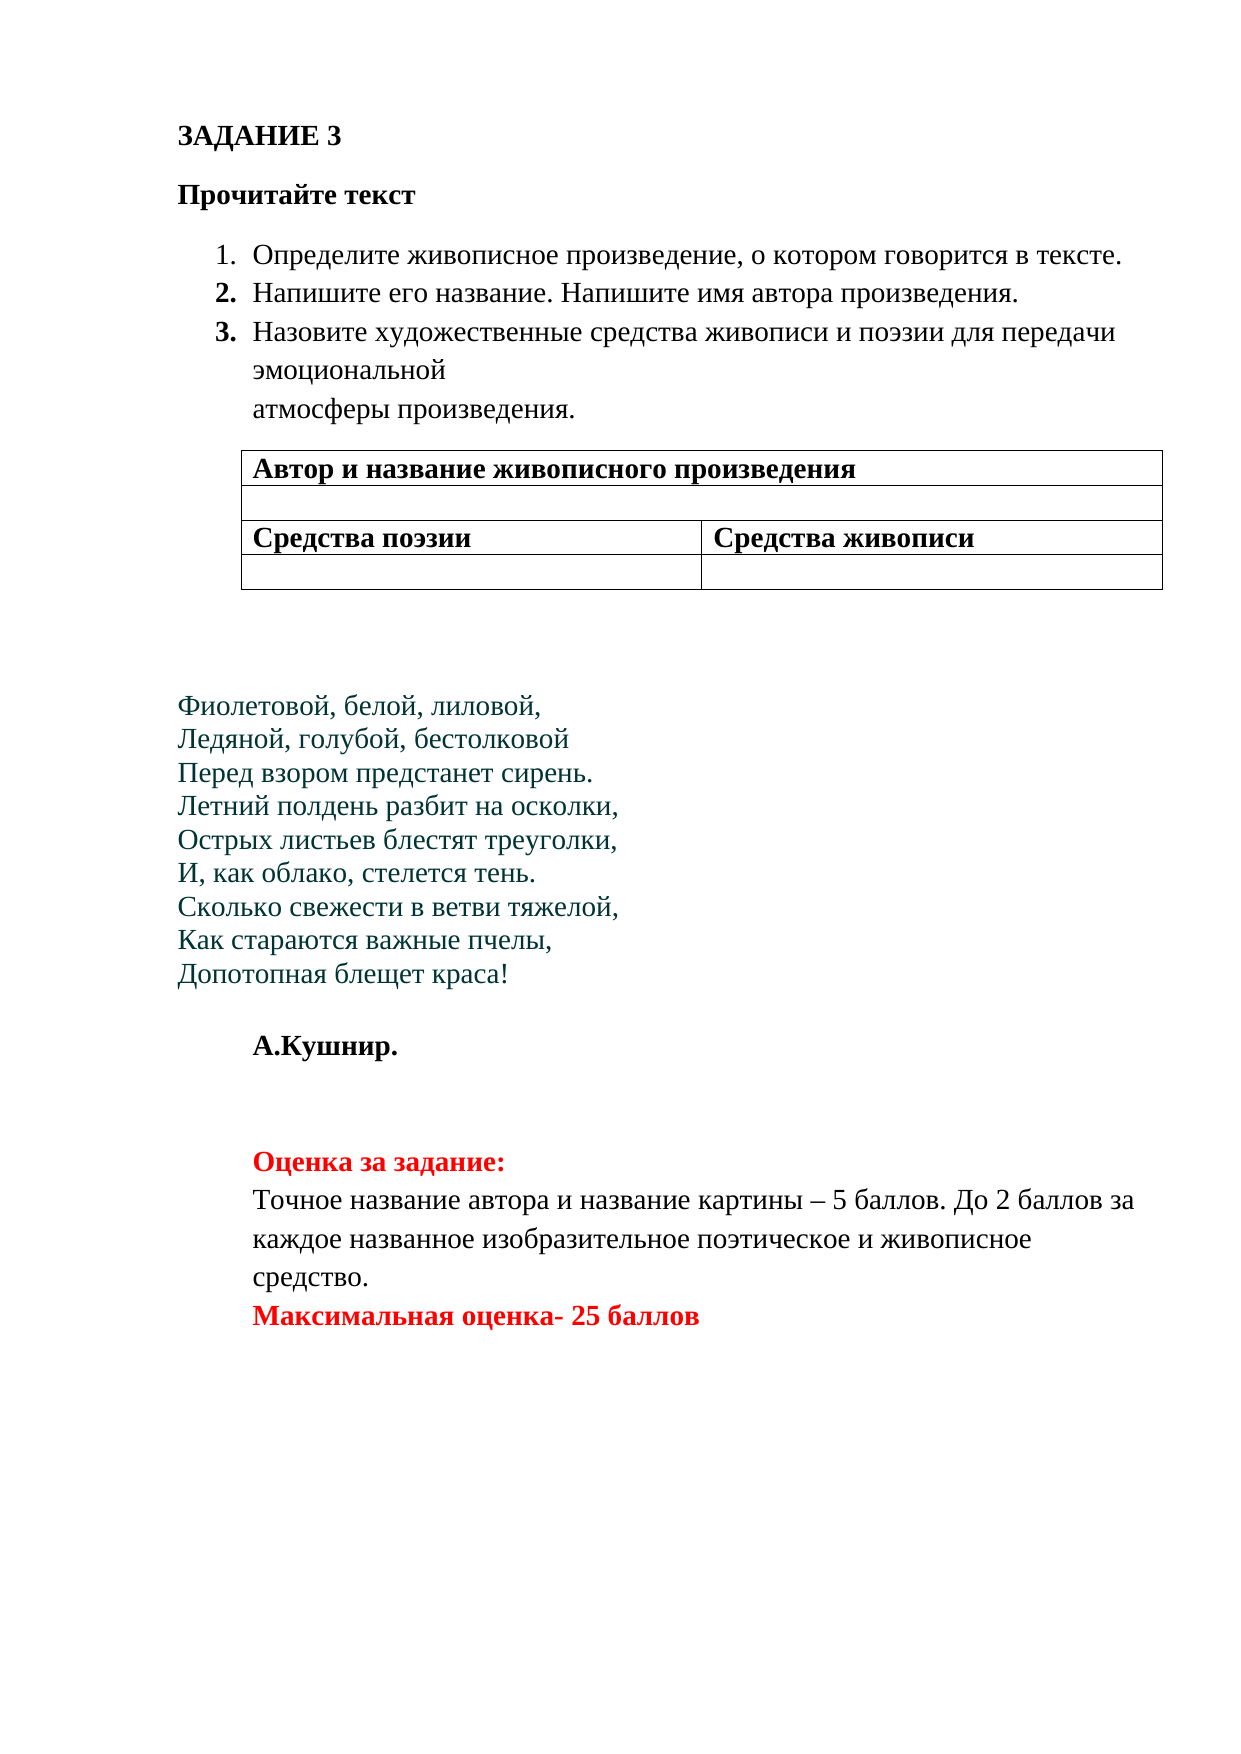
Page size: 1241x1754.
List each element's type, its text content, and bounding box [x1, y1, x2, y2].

list Максимальная оценка- 25 баллов [252, 1298, 1152, 1331]
text Фиолетовой, белой, лиловой, Ледяной, голубой, бестолковой Перед взором предстанет сирень. Летний полдень разбит на осколки, Острых листьев блестят треуголки, И, как облако, стелется тень. [177, 688, 1152, 889]
list А.Кушнир. [252, 1028, 1152, 1062]
table_cell [702, 555, 1162, 589]
text Прочитайте текст [177, 177, 1152, 211]
table_header Автор и название живописного произведения [242, 451, 1162, 485]
table_cell Средства живописи [702, 521, 1162, 554]
text Сколько свежести в ветви тяжелой, Как стараются важные пчелы, Допотопная блещет краса! [177, 889, 1152, 989]
table_cell Средства поэзии [242, 521, 701, 554]
list Напишите его название. Напишите имя автора произведения. [215, 275, 1152, 309]
table_cell [242, 555, 701, 589]
table_cell [242, 486, 1162, 519]
text ЗАДАНИЕ 3 [177, 118, 1152, 152]
list Определите живописное произведение, о котором говорится в тексте. [215, 237, 1152, 270]
list Точное название автора и название картины – 5 баллов. До 2 баллов за каждое названное изобразительное поэтическое и живописное средство. [252, 1182, 1152, 1293]
list Назовите художественные средства живописи и поэзии для передачи эмоциональной атмосферы произведения. [215, 314, 1152, 424]
list Оценка за задание: [252, 1144, 1152, 1177]
